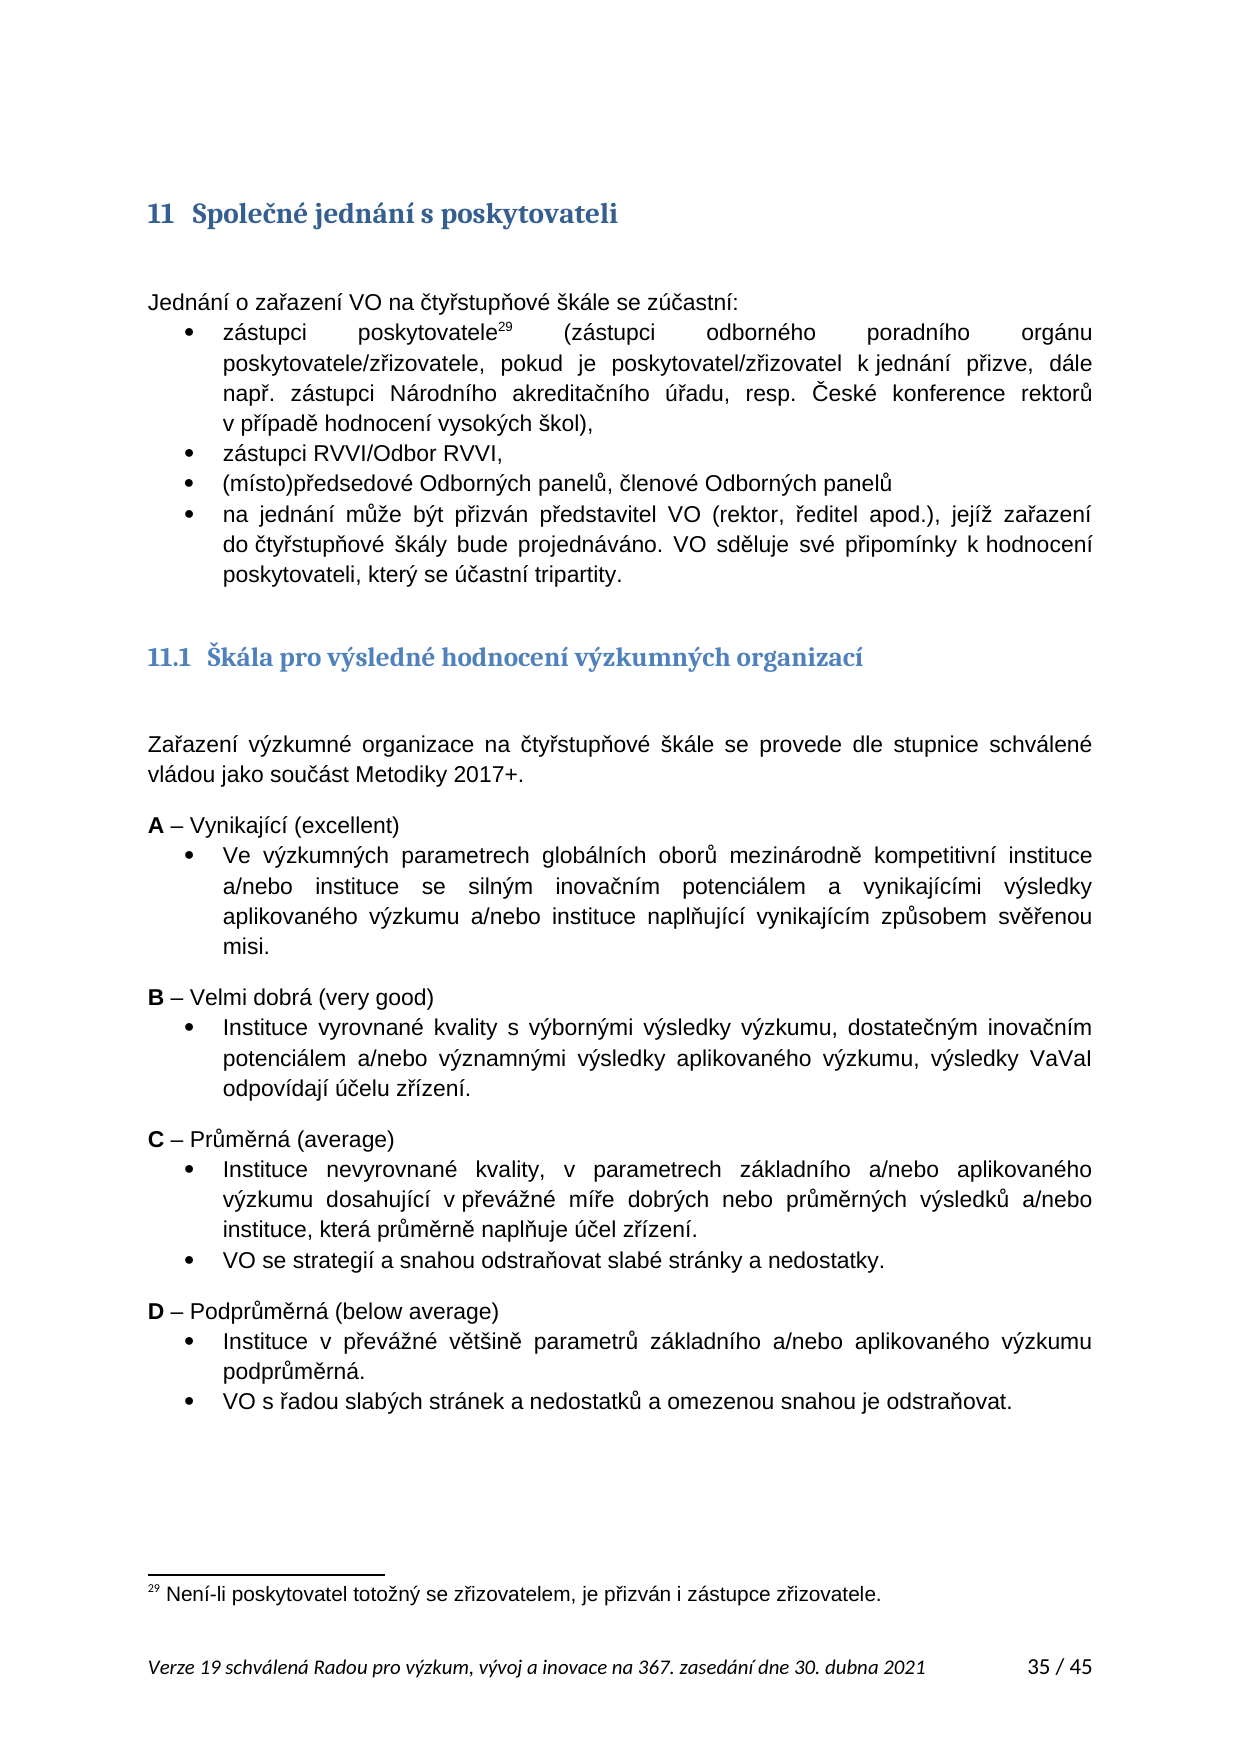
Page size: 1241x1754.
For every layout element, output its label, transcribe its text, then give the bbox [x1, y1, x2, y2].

text Zařazení výzkumné organizace na čtyřstupňové škále se provede dle stupnice schválené vládou jako součást Metodiky 2017+. [148, 731, 1093, 788]
list Instituce v převážné většině parametrů základního a/nebo aplikovaného výzkumu podprůměrná. [185, 1328, 1093, 1384]
text D – Podprůměrná (below average) [148, 1298, 1093, 1324]
text C – Průměrná (average) [148, 1126, 1093, 1152]
list (místo)předsedové Odborných panelů, členové Odborných panelů [185, 470, 1093, 497]
list Instituce nevyrovnané kvality, v parametrech základního a/nebo aplikovaného výzkumu dosahující v převážné míře dobrých nebo průměrných výsledků a/nebo instituce, která průměrně naplňuje účel zřízení. [185, 1156, 1093, 1243]
text Jednání o zařazení VO na čtyřstupňové škále se zúčastní: [148, 289, 1093, 316]
list na jednání může být přizván představitel VO (rektor, ředitel apod.), jejíž zařazení do čtyřstupňové škály bude projednáváno. VO sděluje své připomínky k hodnocení poskytovateli, který se účastní tripartity. [185, 501, 1093, 587]
list VO se strategií a snahou odstraňovat slabé stránky a nedostatky. [185, 1247, 1093, 1273]
list VO s řadou slabých stránek a nedostatků a omezenou snahou je odstraňovat. [185, 1388, 1093, 1415]
subtitle Škála pro výsledné hodnocení výzkumných organizací [148, 642, 1093, 673]
subtitle Společné jednání s poskytovateli [148, 198, 1093, 231]
list zástupci RVVI/Odbor RVVI, [185, 440, 1093, 467]
list Instituce vyrovnané kvality s výbornými výsledky výzkumu, dostatečným inovačním potenciálem a/nebo významnými výsledky aplikovaného výzkumu, výsledky VaVaI odpovídají účelu zřízení. [185, 1014, 1093, 1101]
text B – Velmi dobrá (very good) [148, 984, 1093, 1011]
text A – Vynikající (excellent) [148, 812, 1093, 839]
list zástupci poskytovatele (zástupci odborného poradního orgánu poskytovatele/zřizovatele, pokud je poskytovatel/zřizovatel k jednání přizve, dále např. zástupci Národního akreditačního úřadu, resp. České konference rektorů v případě hodnocení vysokých škol), [185, 319, 1093, 436]
list Ve výzkumných parametrech globálních oborů mezinárodně kompetitivní instituce a/nebo instituce se silným inovačním potenciálem a vynikajícími výsledky aplikovaného výzkumu a/nebo instituce naplňující vynikajícím způsobem svěřenou misi. [185, 842, 1093, 959]
